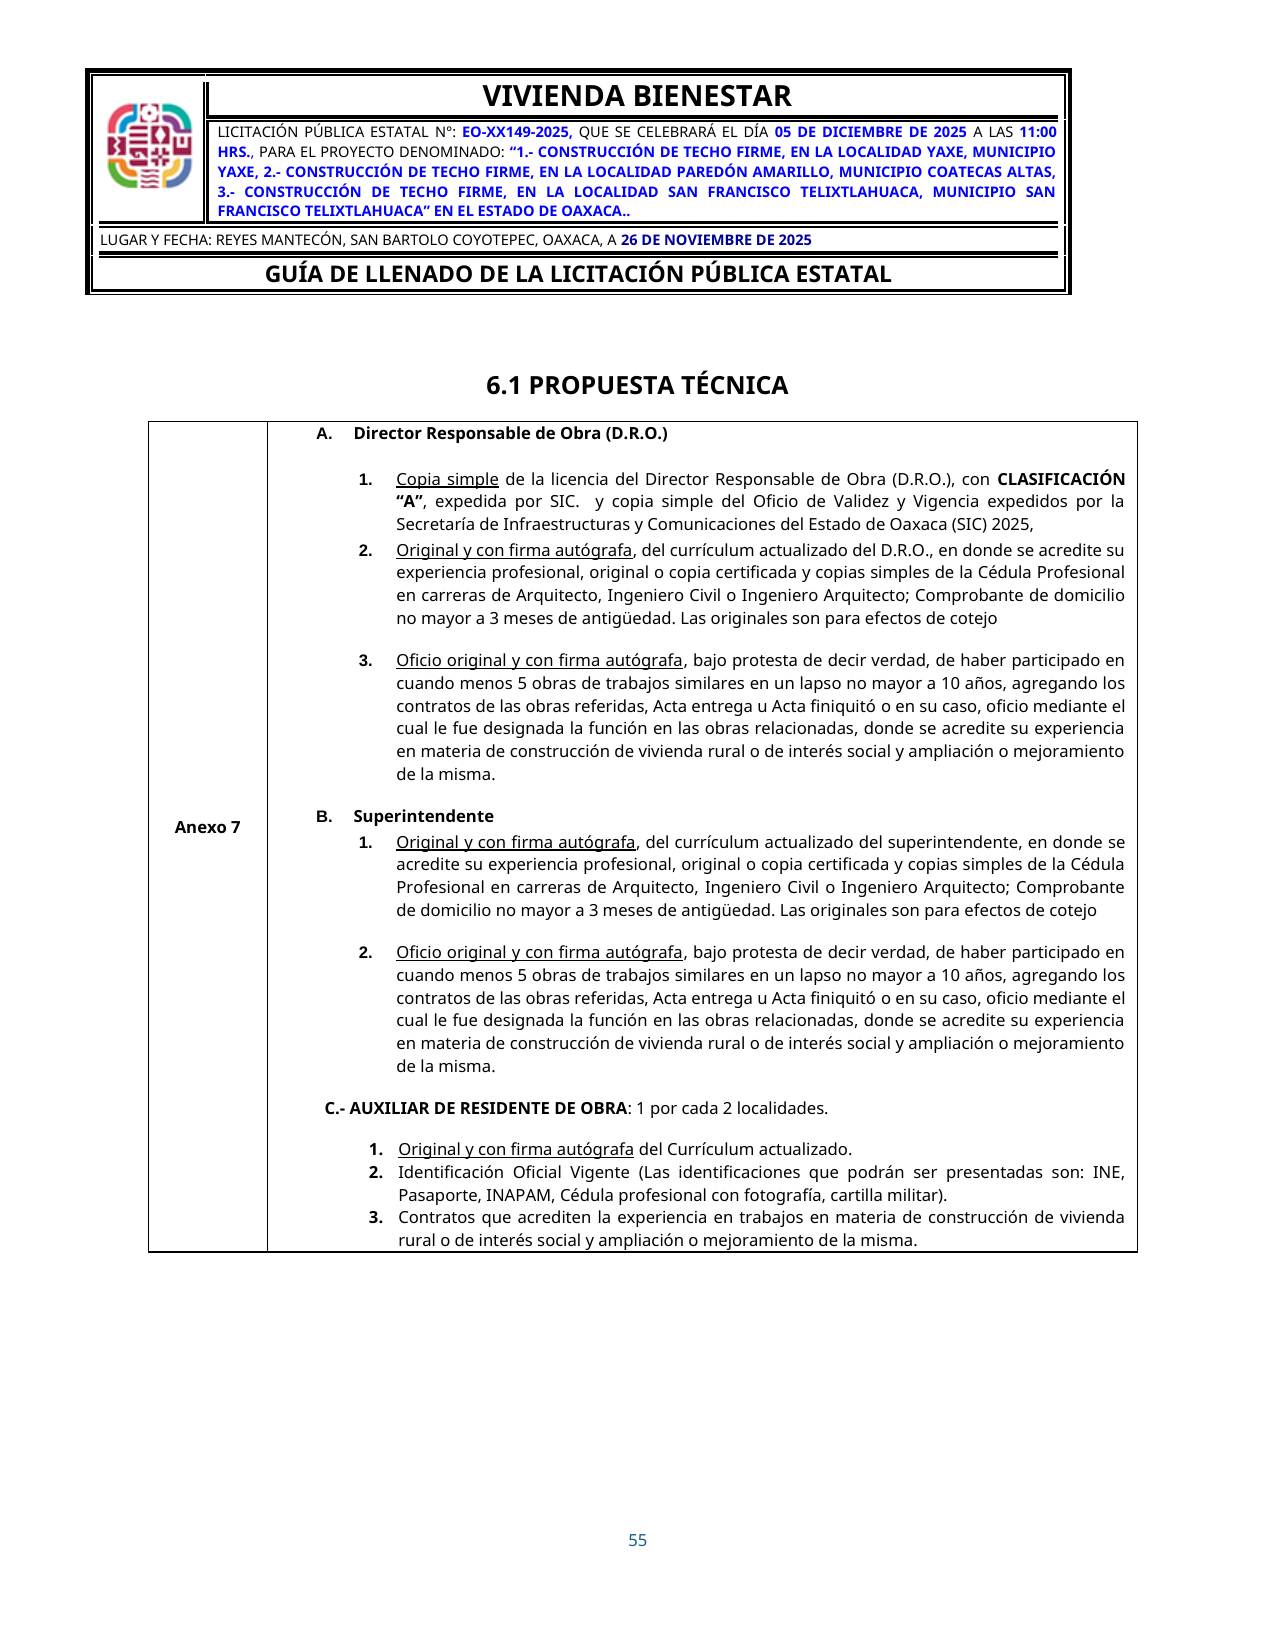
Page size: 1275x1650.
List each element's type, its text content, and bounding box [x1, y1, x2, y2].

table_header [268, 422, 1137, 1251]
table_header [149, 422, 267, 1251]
text 6.1 PROPUESTA TÉCNICA [148, 367, 1127, 402]
picture [96, 95, 203, 194]
